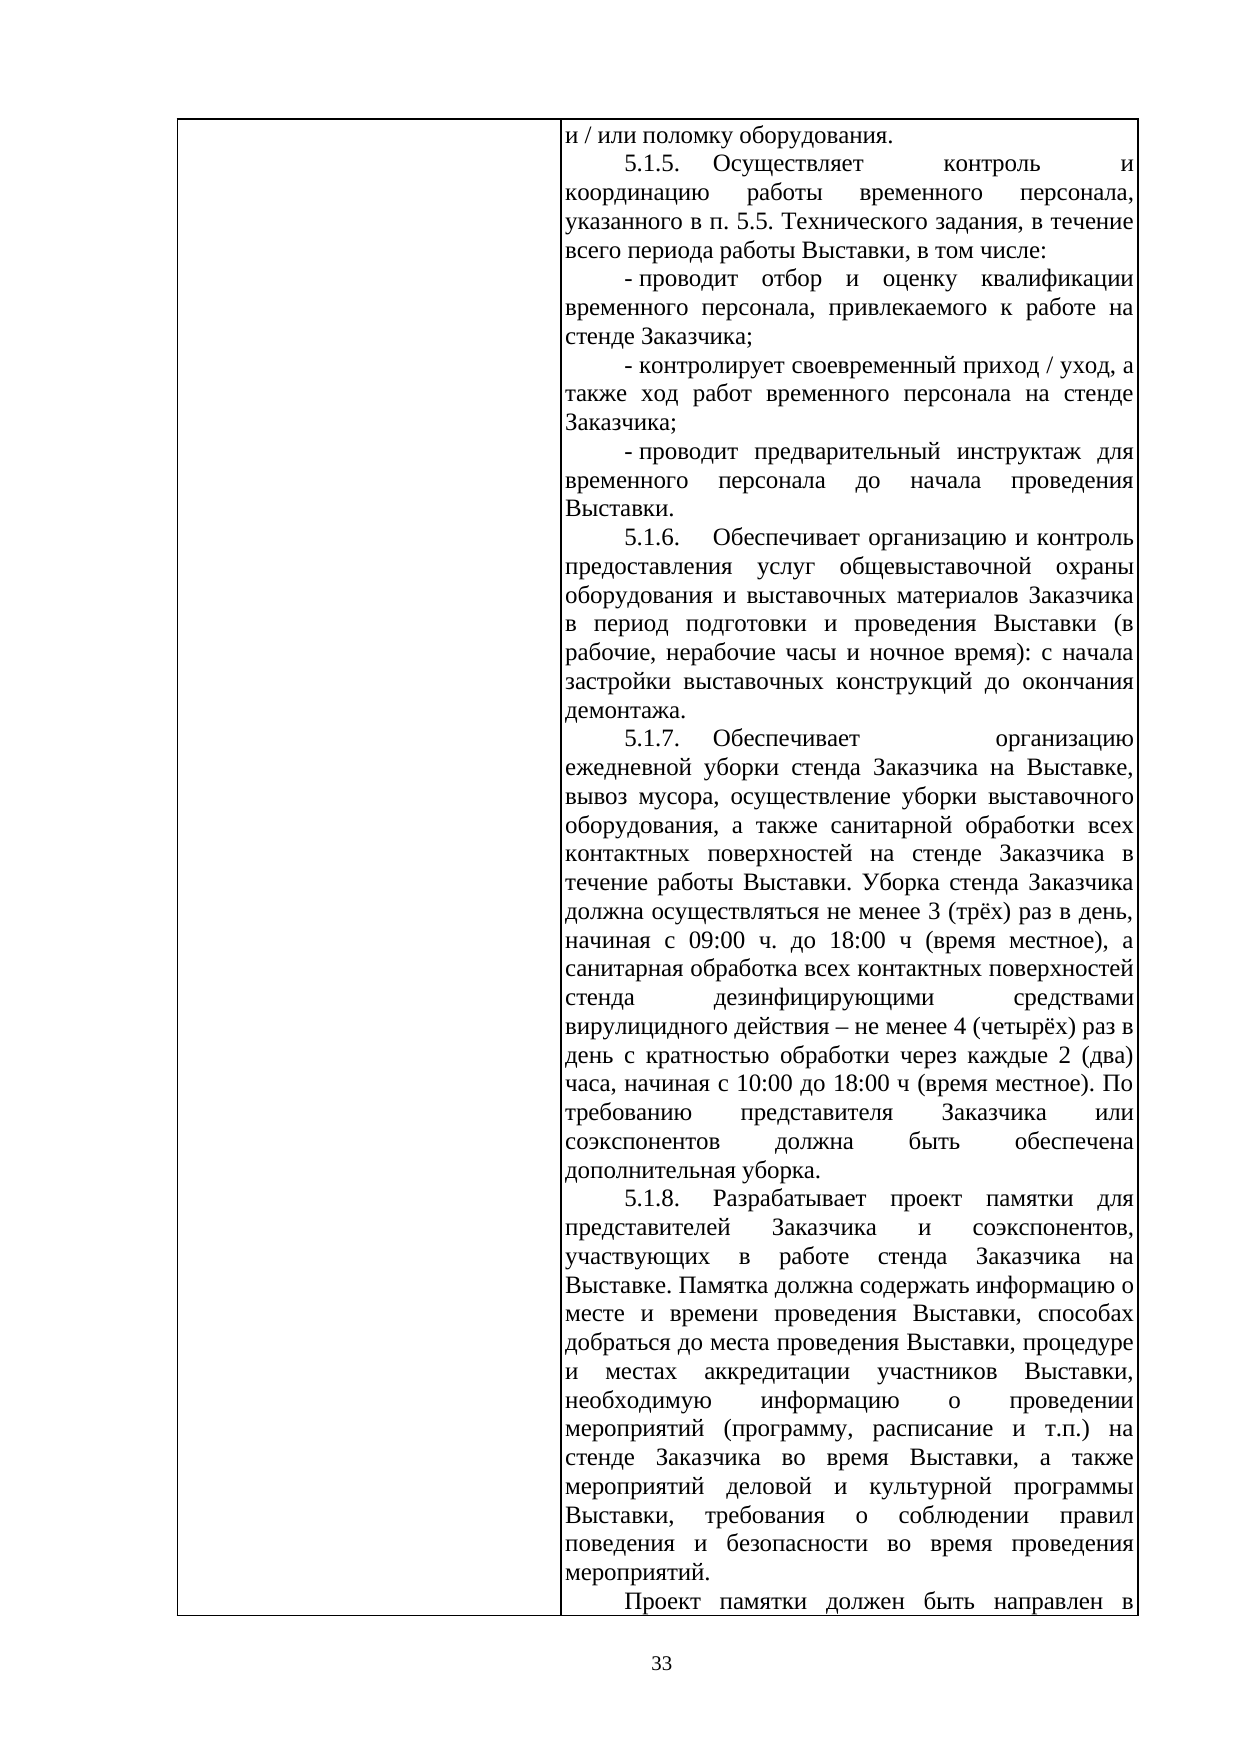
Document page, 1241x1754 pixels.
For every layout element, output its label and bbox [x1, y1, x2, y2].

table_cell [178, 120, 560, 1615]
